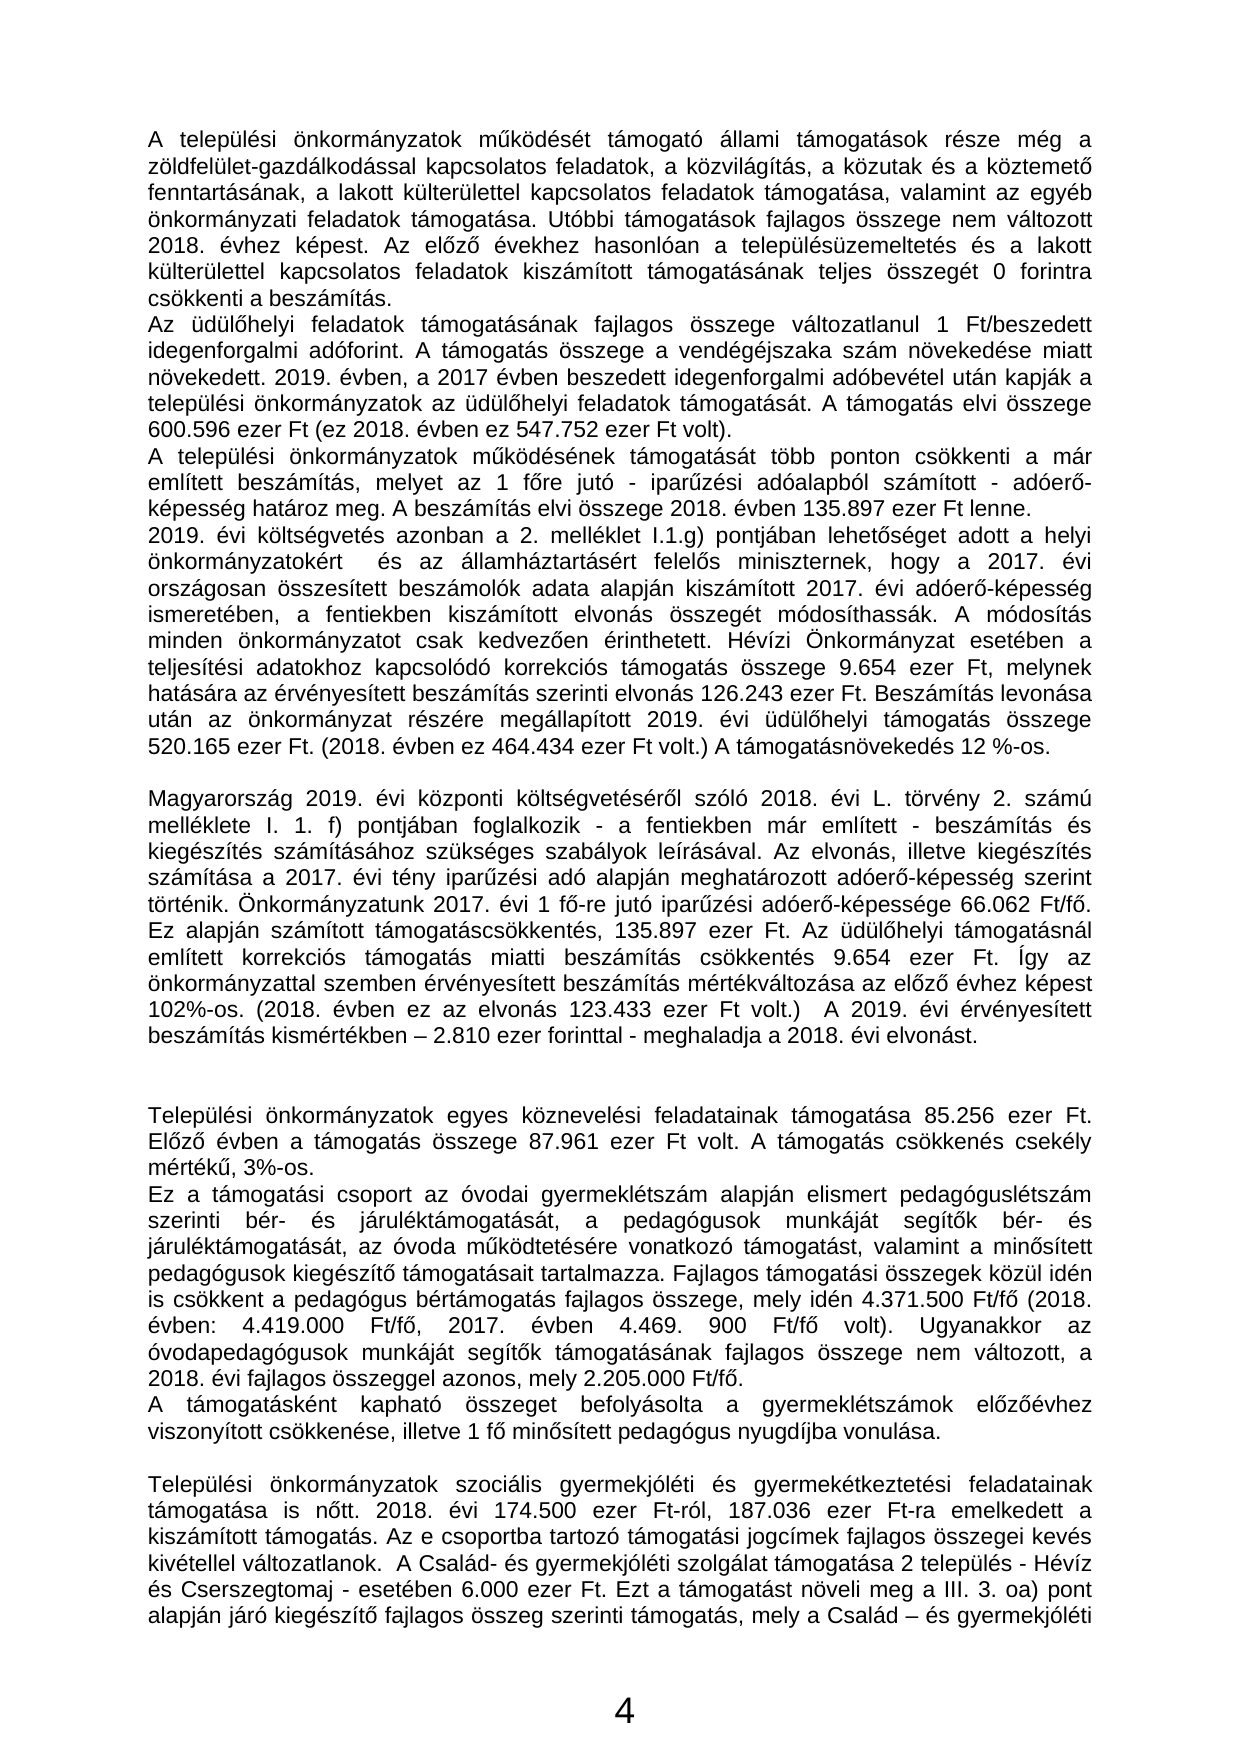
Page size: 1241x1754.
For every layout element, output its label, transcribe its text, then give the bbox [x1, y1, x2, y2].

text Magyarország 2019. évi központi költségvetéséről szóló 2018. évi L. törvény 2. számú melléklete I. 1. f) pontjában foglalkozik - a fentiekben már említett - beszámítás és kiegészítés számításához szükséges szabályok leírásával. Az elvonás, illetve kiegészítés számítása a 2017. évi tény iparűzési adó alapján meghatározott adóerő-képesség szerint történik. Önkormányzatunk 2017. évi 1 fő-re jutó iparűzési adóerő-képessége 66.062 Ft/fő. Ez alapján számított támogatáscsökkentés, 135.897 ezer Ft. Az üdülőhelyi támogatásnál említett korrekciós támogatás miatti beszámítás csökkentés 9.654 ezer Ft. Így az önkormányzattal szemben érvényesített beszámítás mértékváltozása az előző évhez képest 102%-os. (2018. évben ez az elvonás 123.433 ezer Ft volt.) A 2019. évi érvényesített beszámítás kismértékben – 2.810 ezer forinttal - meghaladja a 2018. évi elvonást. [148, 785, 1093, 1049]
text A települési önkormányzatok működésének támogatását több ponton csökkenti a már említett beszámítás, melyet az 1 főre jutó - iparűzési adóalapból számított - adóerő-képesség határoz meg. A beszámítás elvi összege 2018. évben 135.897 ezer Ft lenne. [148, 443, 1093, 522]
text 2019. évi költségvetés azonban a 2. melléklet I.1.g) pontjában lehetőséget adott a helyi önkormányzatokért és az államháztartásért felelős miniszternek, hogy a 2017. évi országosan összesített beszámolók adata alapján kiszámított 2017. évi adóerő-képesség ismeretében, a fentiekben kiszámított elvonás összegét módosíthassák. A módosítás minden önkormányzatot csak kedvezően érinthetett. Hévízi Önkormányzat esetében a teljesítési adatokhoz kapcsolódó korrekciós támogatás összege 9.654 ezer Ft, melynek hatására az érvényesített beszámítás szerinti elvonás 126.243 ezer Ft. Beszámítás levonása után az önkormányzat részére megállapított 2019. évi üdülőhelyi támogatás összege 520.165 ezer Ft. (2018. évben ez 464.434 ezer Ft volt.) A támogatásnövekedés 12 %-os. [148, 522, 1093, 759]
text Az üdülőhelyi feladatok támogatásának fajlagos összege változatlanul 1 Ft/beszedett idegenforgalmi adóforint. A támogatás összege a vendégéjszaka szám növekedése miatt növekedett. 2019. évben, a 2017 évben beszedett idegenforgalmi adóbevétel után kapják a települési önkormányzatok az üdülőhelyi feladatok támogatását. A támogatás elvi összege 600.596 ezer Ft (ez 2018. évben ez 547.752 ezer Ft volt). [148, 311, 1093, 443]
text A települési önkormányzatok működését támogató állami támogatások része még a zöldfelület-gazdálkodással kapcsolatos feladatok, a közvilágítás, a közutak és a köztemető fenntartásának, a lakott külterülettel kapcsolatos feladatok támogatása, valamint az egyéb önkormányzati feladatok támogatása. Utóbbi támogatások fajlagos összege nem változott 2018. évhez képest. Az előző évekhez hasonlóan a településüzemeltetés és a lakott külterülettel kapcsolatos feladatok kiszámított támogatásának teljes összegét 0 forintra csökkenti a beszámítás. [148, 126, 1093, 311]
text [148, 1471, 1093, 1629]
text A támogatásként kapható összeget befolyásolta a gyermeklétszámok előzőévhez viszonyított csökkenése, illetve 1 fő minősített pedagógus nyugdíjba vonulása. [148, 1391, 1093, 1444]
text Ez a támogatási csoport az óvodai gyermeklétszám alapján elismert pedagóguslétszám szerinti bér- és járuléktámogatását, a pedagógusok munkáját segítők bér- és járuléktámogatását, az óvoda működtetésére vonatkozó támogatást, valamint a minősített pedagógusok kiegészítő támogatásait tartalmazza. Fajlagos támogatási összegek közül idén is csökkent a pedagógus bértámogatás fajlagos összege, mely idén 4.371.500 Ft/fő (2018. évben: 4.419.000 Ft/fő, 2017. évben 4.469. 900 Ft/fő volt). Ugyanakkor az óvodapedagógusok munkáját segítők támogatásának fajlagos összege nem változott, a 2018. évi fajlagos összeggel azonos, mely 2.205.000 Ft/fő. [148, 1181, 1093, 1391]
text Települési önkormányzatok egyes köznevelési feladatainak támogatása 85.256 ezer Ft. Előző évben a támogatás összege 87.961 ezer Ft volt. A támogatás csökkenés csekély mértékű, 3%-os. [148, 1102, 1093, 1181]
